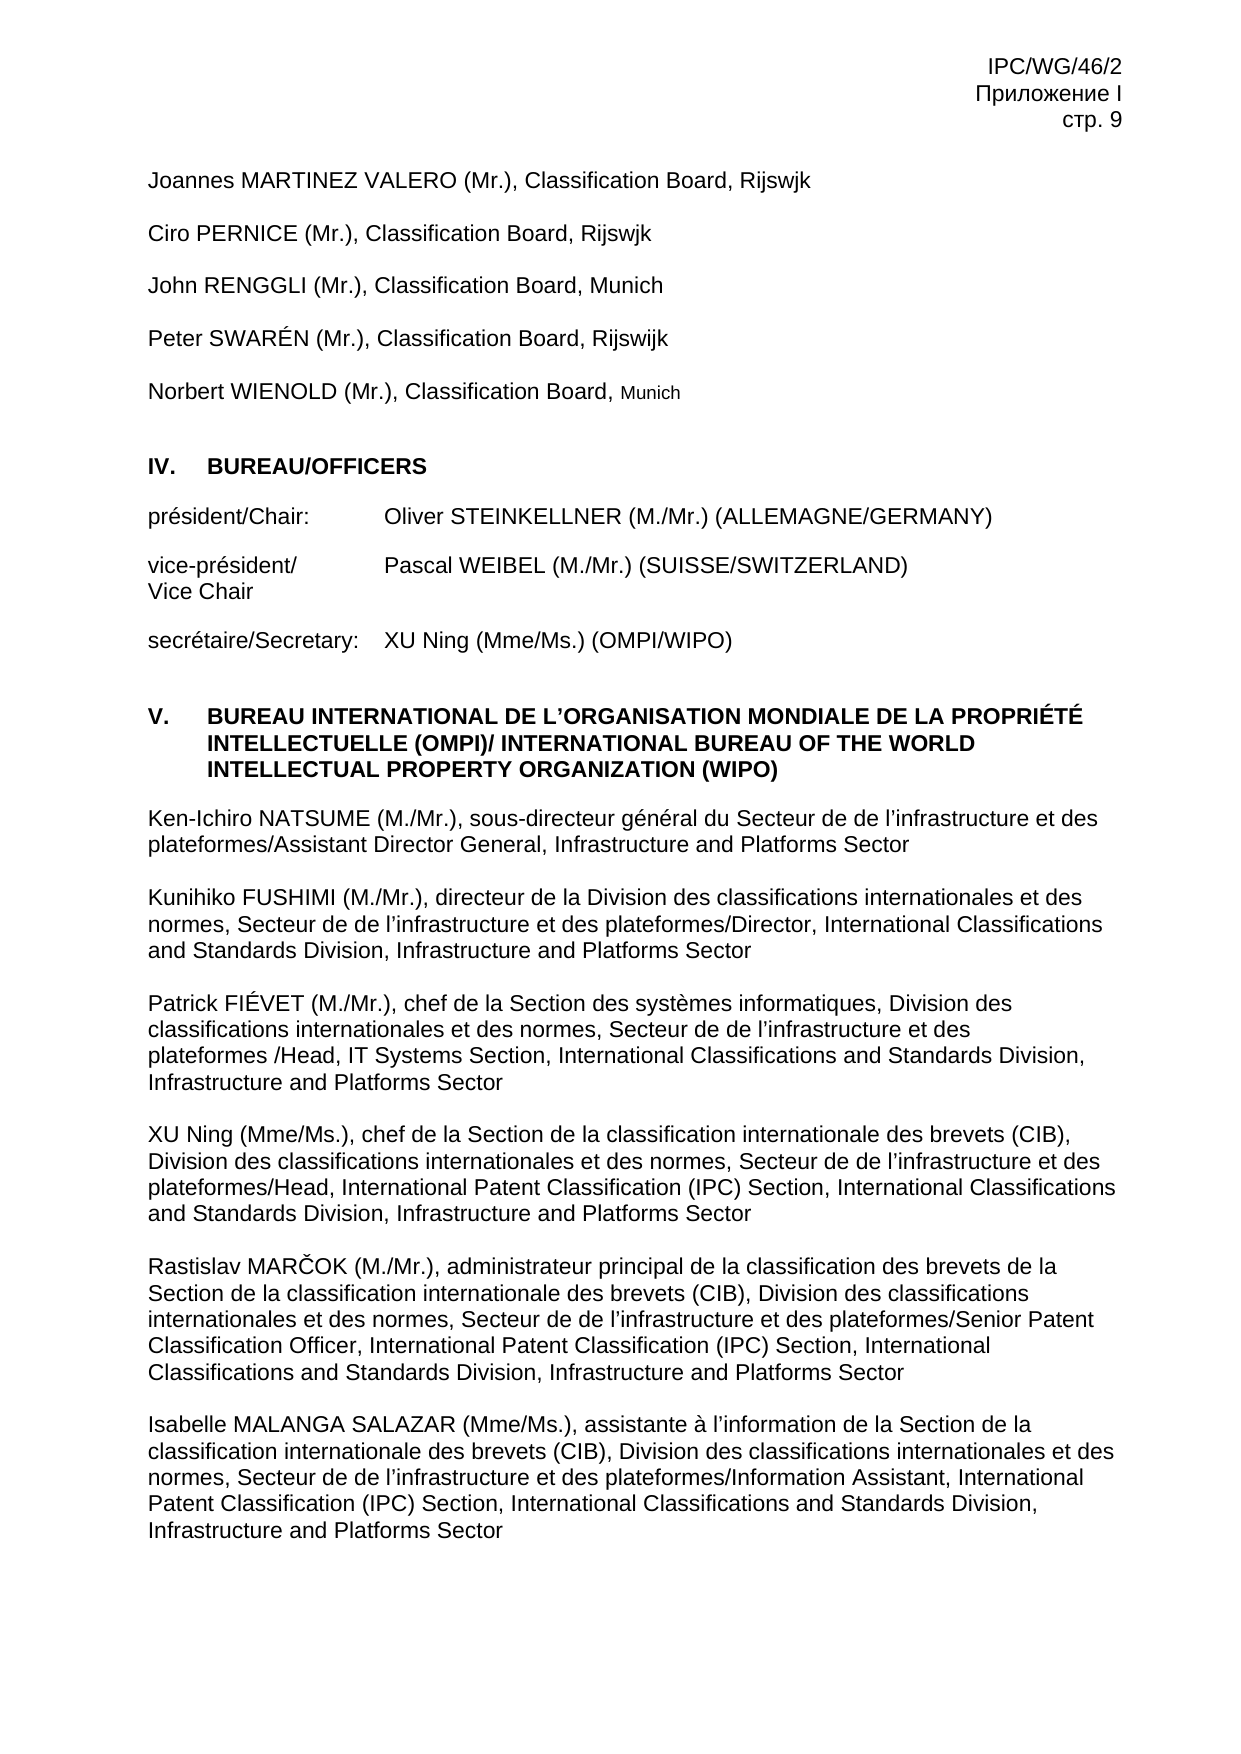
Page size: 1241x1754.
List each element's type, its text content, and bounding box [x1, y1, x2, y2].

text V. BUREAU INTERNATIONAL DE L’ORGANISATION MONDIALE DE LA PROPRIÉTÉ INTELLECTUELLE (OMPI)/ INTERNATIONAL BUREAU OF THE WORLD INTELLECTUAL PROPERTY ORGANIZATION (WIPO) [148, 703, 1122, 782]
text Patrick FIÉVET (M./Mr.), chef de la Section des systèmes informatiques, Division des classifications internationales et des normes, Secteur de de l’infrastructure et des plateformes /Head, IT Systems Section, International Classifications and Standards Division, Infrastructure and Platforms Sector [148, 989, 1122, 1095]
text IV. BUREAU/OFFICERS [148, 453, 1122, 480]
text John RENGGLI (Mr.), Classification Board, Munich [148, 272, 1122, 299]
text secrétaire/Secretary: XU Ning (Mme/Ms.) (OMPI/WIPO) [148, 627, 1122, 654]
text vice-président/ Pascal WEIBEL (M./Mr.) (SUISSE/SWITZERLAND) Vice Chair [148, 552, 1122, 604]
text Joannes MARTINEZ VALERO (Mr.), Classification Board, Rijswjk [148, 167, 1122, 193]
text président/Chair: Oliver STEINKELLNER (M./Mr.) (ALLEMAGNE/GERMANY) [148, 503, 1122, 529]
text Norbert WIENOLD (Mr.), Classification Board, Munich [148, 378, 1122, 404]
text Peter SWARÉN (Mr.), Classification Board, Rijswijk [148, 325, 1122, 351]
text XU Ning (Mme/Ms.), chef de la Section de la classification internationale des brevets (CIB), Division des classifications internationales et des normes, Secteur de de l’infrastructure et des plateformes/Head, International Patent Classification (IPC) Section, International Classifications and Standards Division, Infrastructure and Platforms Sector [148, 1121, 1122, 1227]
text Rastislav MARČOK (M./Mr.), administrateur principal de la classification des brevets de la Section de la classification internationale des brevets (CIB), Division des classifications internationales et des normes, Secteur de de l’infrastructure et des plateformes/Senior Patent Classification Officer, International Patent Classification (IPC) Section, International Classifications and Standards Division, Infrastructure and Platforms Sector [148, 1253, 1122, 1385]
text Ciro PERNICE (Mr.), Classification Board, Rijswjk [148, 219, 1122, 246]
text Ken-Ichiro NATSUME (M./Mr.), sous-directeur général du Secteur de de l’infrastructure et des plateformes/Assistant Director General, Infrastructure and Platforms Sector [148, 805, 1122, 858]
text Kunihiko FUSHIMI (M./Mr.), directeur de la Division des classifications internationales et des normes, Secteur de de l’infrastructure et des plateformes/Director, International Classifications and Standards Division, Infrastructure and Platforms Sector [148, 884, 1122, 963]
text Isabelle MALANGA SALAZAR (Mme/Ms.), assistante à l’information de la Section de la classification internationale des brevets (CIB), Division des classifications internationales et des normes, Secteur de de l’infrastructure et des plateformes/Information Assistant, International Patent Classification (IPC) Section, International Classifications and Standards Division, Infrastructure and Platforms Sector [148, 1411, 1122, 1543]
